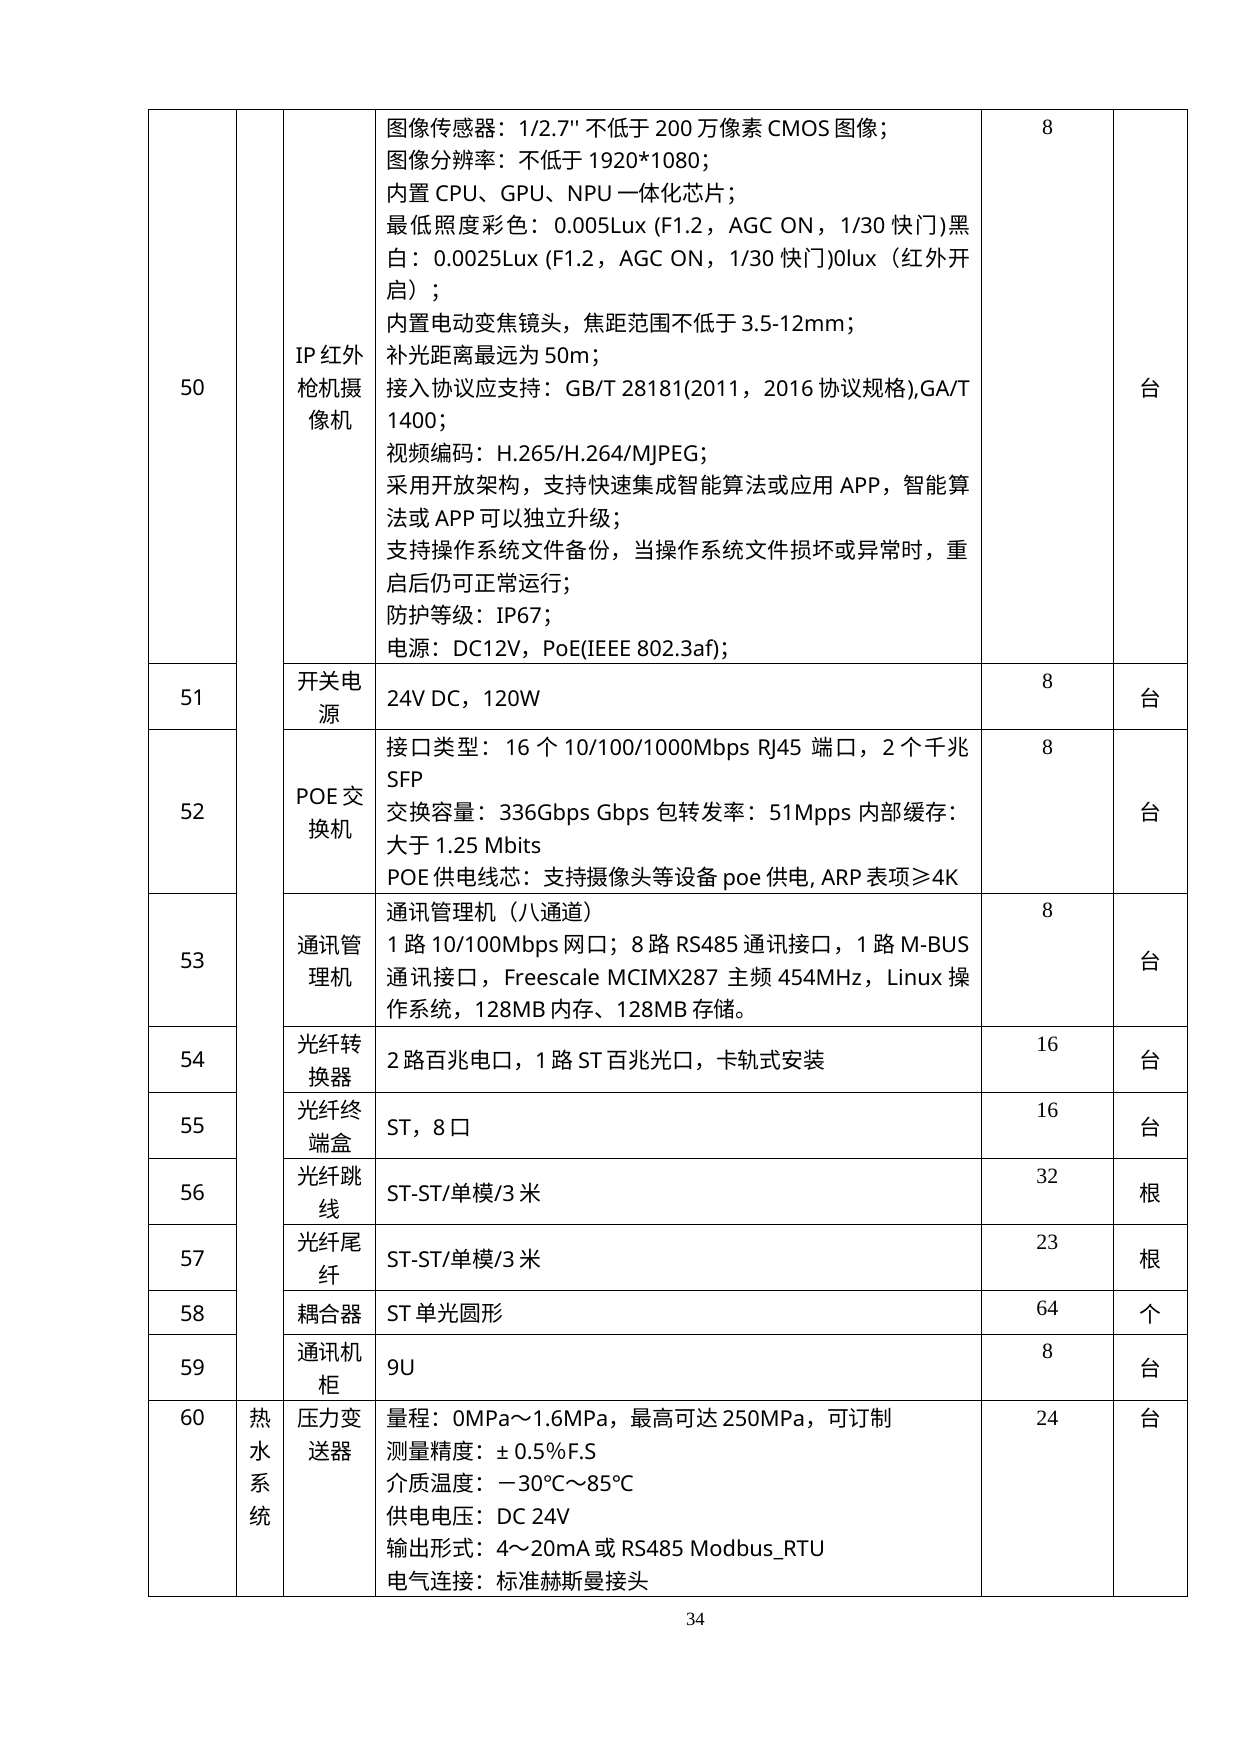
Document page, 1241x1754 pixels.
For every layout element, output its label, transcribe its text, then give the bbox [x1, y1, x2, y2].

table_cell 55 [149, 1093, 236, 1158]
table_cell 台 [1114, 730, 1187, 892]
table_cell 8 [982, 110, 1113, 663]
table_cell 开关电源 [284, 664, 375, 729]
table_cell 9U [376, 1335, 981, 1400]
table_cell 60 [149, 1401, 236, 1596]
table_cell 8 [982, 894, 1113, 1026]
table_cell 16 [982, 1027, 1113, 1092]
table_cell 59 [149, 1335, 236, 1400]
table_cell 50 [149, 110, 236, 663]
table_cell 台 [1114, 894, 1187, 1026]
table_cell 接口类型：16个10/100/1000Mbps RJ45 端口，2个千兆SFP 交换容量：336Gbps Gbps 包转发率：51Mpps 内部缓存：大于1.25 Mbits POE供电线芯：支持摄像头等设备poe供电, ARP表项≥4K [376, 730, 981, 892]
table_cell 32 [982, 1159, 1113, 1224]
table_cell 57 [149, 1225, 236, 1290]
table_cell 8 [982, 730, 1113, 892]
table_cell 耦合器 [284, 1291, 375, 1334]
table_cell 台 [1114, 1335, 1187, 1400]
table_cell IP红外枪机摄像机 [284, 110, 375, 663]
table_cell 光纤终端盒 [284, 1093, 375, 1158]
table_cell 台 [1114, 1093, 1187, 1158]
table_cell 台 [1114, 110, 1187, 663]
table_cell 51 [149, 664, 236, 729]
table_cell 根 [1114, 1225, 1187, 1290]
table_cell 台 [1114, 1027, 1187, 1092]
table_cell 53 [149, 894, 236, 1026]
table_cell 8 [982, 664, 1113, 729]
table_cell 58 [149, 1291, 236, 1334]
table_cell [376, 1401, 981, 1596]
table_cell 8 [982, 1335, 1113, 1400]
table_cell 台 [1114, 664, 1187, 729]
table_cell 台 [1114, 1401, 1187, 1596]
table_cell ST单光圆形 [376, 1291, 981, 1334]
table_cell 56 [149, 1159, 236, 1224]
table_cell 个 [1114, 1291, 1187, 1334]
table_cell 热水系统 [237, 1401, 283, 1596]
table_cell 根 [1114, 1159, 1187, 1224]
table_cell ST-ST/单模/3米 [376, 1225, 981, 1290]
table_cell 52 [149, 730, 236, 892]
table_cell 23 [982, 1225, 1113, 1290]
table_cell 光纤尾纤 [284, 1225, 375, 1290]
table_cell 光纤转换器 [284, 1027, 375, 1092]
table_cell 通讯管理机 [284, 894, 375, 1026]
table_cell POE交换机 [284, 730, 375, 892]
table_cell 2路百兆电口，1路ST百兆光口，卡轨式安装 [376, 1027, 981, 1092]
table_cell 图像传感器：1/2.7'' 不低于200万像素CMOS图像； 图像分辨率：不低于1920*1080； 内置CPU、GPU、NPU一体化芯片； 最低照度彩色：0.005Lux (F1.2，AGC ON，1/30快门)黑白：0.0025Lux (F1.2，AGC ON，1/30快门)0lux（红外开启）； 内置电动变焦镜头，焦距范围不低于3.5-12mm； 补光距离最远为50m； 接入协议应支持：GB/T 28181(2011，2016协议规格),GA/T 1400； 视频编码：H.265/H.264/MJPEG； 采用开放架构，支持快速集成智能算法或应用APP，智能算法或APP可以独立升级； 支持操作系统文件备份，当操作系统文件损坏或异常时，重启后仍可正常运行； 防护等级：IP67； 电源：DC12V，PoE(IEEE 802.3af)； [376, 110, 981, 663]
table_cell 通讯机柜 [284, 1335, 375, 1400]
table_cell 24V DC，120W [376, 664, 981, 729]
table_cell 光纤跳线 [284, 1159, 375, 1224]
table_cell 64 [982, 1291, 1113, 1334]
table_cell ST-ST/单模/3米 [376, 1159, 981, 1224]
table_cell 通讯管理机（八通道） 1路10/100Mbps网口；8路RS485通讯接口，1路M-BUS通讯接口，Freescale MCIMX287 主频454MHz，Linux操作系统，128MB内存、128MB存储。 [376, 894, 981, 1026]
table_cell 16 [982, 1093, 1113, 1158]
table_cell 压力变送器 [284, 1401, 375, 1596]
table_cell 54 [149, 1027, 236, 1092]
table_cell ST，8口 [376, 1093, 981, 1158]
table_cell 24 [982, 1401, 1113, 1596]
